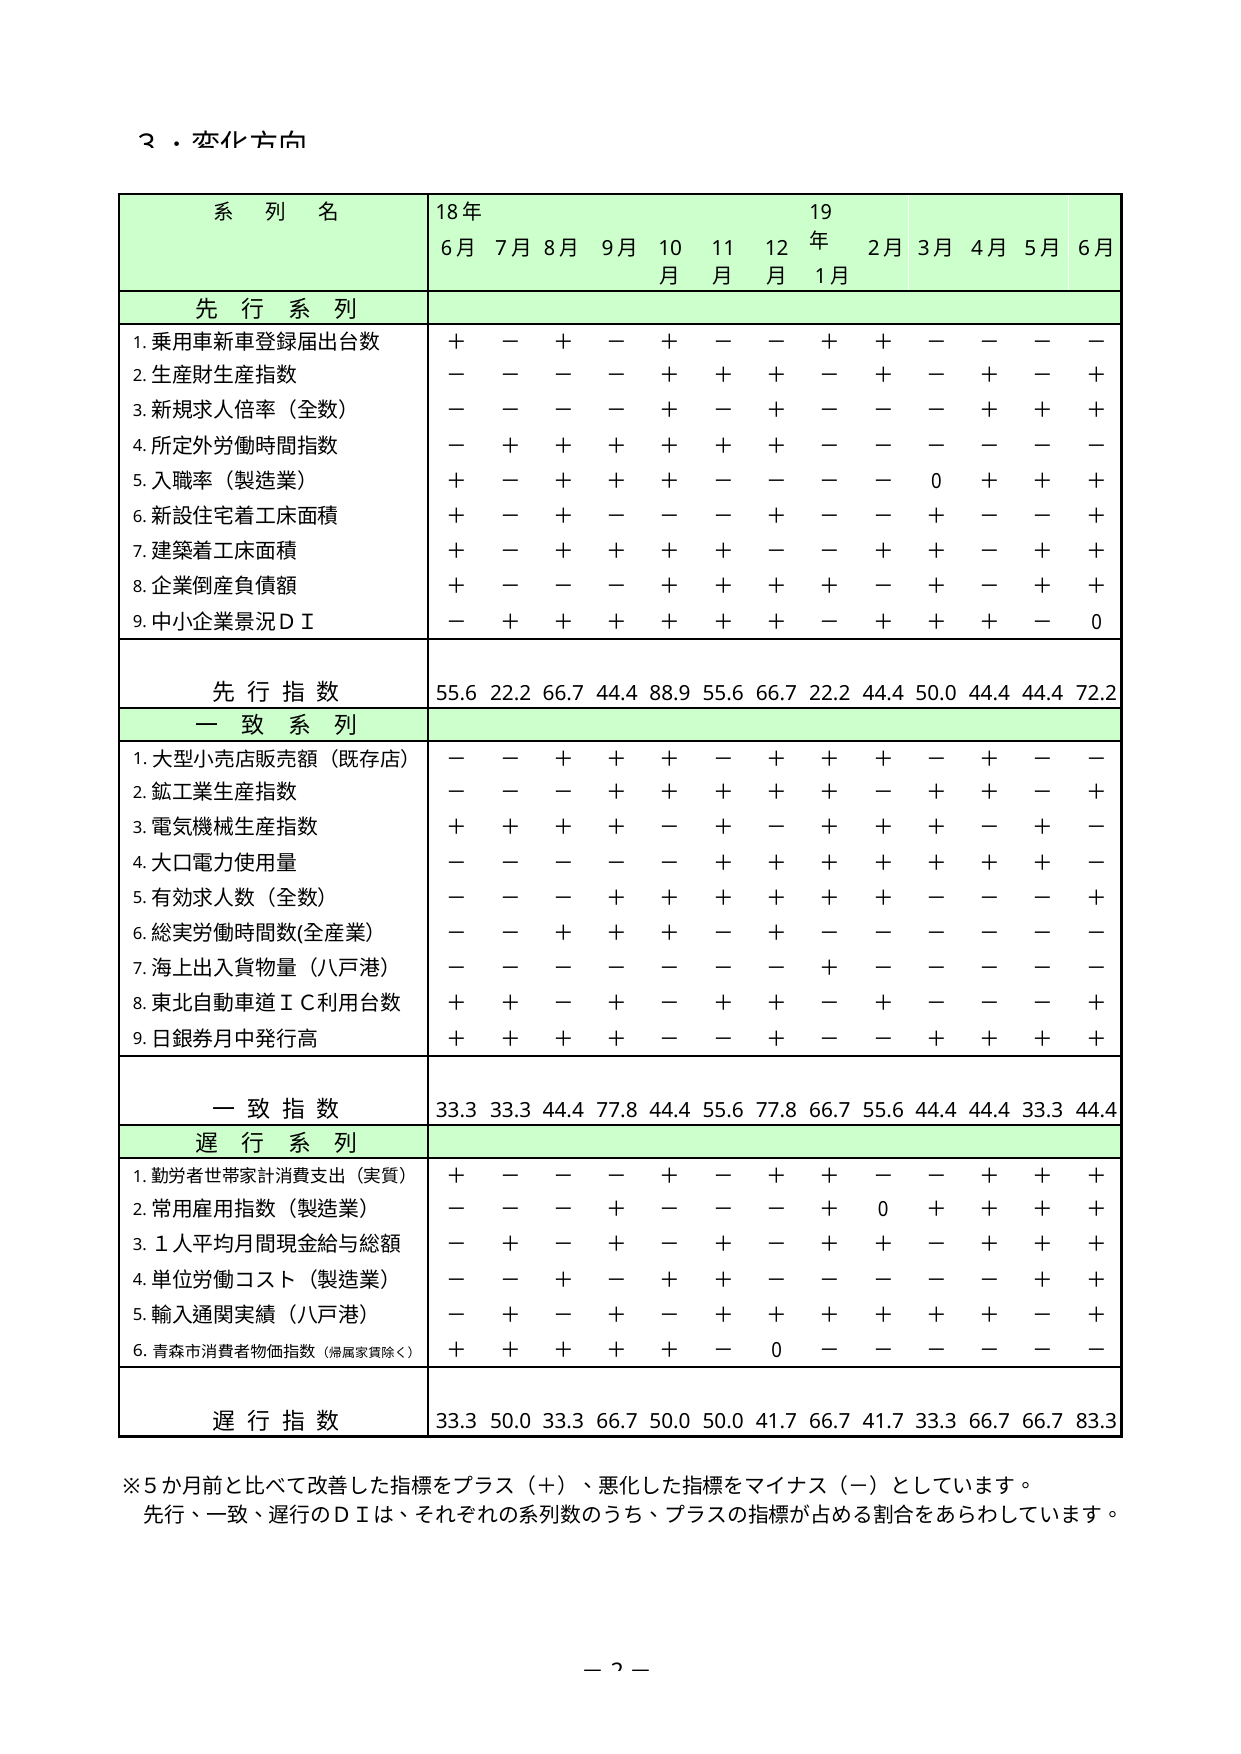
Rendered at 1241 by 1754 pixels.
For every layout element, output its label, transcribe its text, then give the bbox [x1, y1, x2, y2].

table_cell 33.3 [482, 1057, 535, 1124]
table_cell ＋ [589, 1020, 642, 1055]
table_cell ＋ [482, 985, 535, 1020]
table_header 系 [120, 195, 237, 290]
table_cell ＋ [802, 742, 855, 774]
table_cell ＋ [909, 809, 962, 844]
table_cell 数 [312, 1368, 427, 1435]
table_cell ＋ [695, 568, 749, 603]
table_cell 1. 勤労者世帯家計消費支出（実質） [120, 1159, 427, 1191]
table_cell 41.7 [749, 1368, 802, 1435]
table_header 名 [312, 195, 427, 290]
table_cell 22.2 [802, 640, 855, 707]
table_cell － [855, 915, 908, 950]
table_cell － [855, 1159, 908, 1191]
table_cell 33.3 [1015, 1057, 1068, 1124]
table_cell － [429, 1296, 482, 1331]
table_cell ＋ [695, 427, 749, 462]
table_cell ＋ [482, 1296, 535, 1331]
table_cell ＋ [642, 603, 695, 638]
table_cell ＋ [749, 742, 802, 774]
table_cell ＋ [642, 915, 695, 950]
table_cell － [695, 1191, 749, 1226]
table_cell － [429, 774, 482, 809]
table_cell ＋ [695, 357, 749, 392]
table_cell － [909, 1261, 962, 1296]
table_cell ＋ [589, 427, 642, 462]
table_cell ＋ [802, 1296, 855, 1331]
table_cell 5. 輸入通関実績（八戸港） [120, 1296, 427, 1331]
table_header 11月 [695, 195, 749, 290]
table_cell ＋ [1069, 462, 1120, 497]
table_cell ＋ [855, 879, 908, 914]
table_cell － [429, 427, 482, 462]
table_cell ＋ [1069, 568, 1120, 603]
table_cell － [642, 985, 695, 1020]
table_cell ＋ [535, 427, 589, 462]
table_cell [429, 709, 1120, 740]
table_cell － [802, 603, 855, 638]
table_cell ＋ [535, 325, 589, 357]
table_cell ＋ [1069, 1261, 1120, 1296]
table_cell 22.2 [482, 640, 535, 707]
table_cell － [589, 844, 642, 879]
table_cell － [535, 950, 589, 985]
table_cell ＋ [429, 568, 482, 603]
table_cell － [962, 325, 1015, 357]
table_cell ＋ [1069, 1020, 1120, 1055]
table_cell ＋ [642, 742, 695, 774]
table_cell ＋ [1015, 1226, 1068, 1261]
table_cell ＋ [749, 427, 802, 462]
table_cell ＋ [749, 568, 802, 603]
table_cell 0 [1069, 603, 1120, 638]
table_cell － [1015, 427, 1068, 462]
table_cell ＋ [909, 1296, 962, 1331]
table_cell － [1015, 1296, 1068, 1331]
table_cell ＋ [642, 392, 695, 427]
table_cell － [695, 950, 749, 985]
table_cell － [962, 533, 1015, 568]
table_cell － [695, 325, 749, 357]
table_cell － [1069, 915, 1120, 950]
table_cell ＋ [429, 498, 482, 533]
table_cell ＋ [802, 879, 855, 914]
table_cell ＋ [589, 742, 642, 774]
table_cell － [482, 568, 535, 603]
table_header 列 [237, 195, 312, 290]
table_cell ＋ [482, 1020, 535, 1055]
table_cell － [909, 950, 962, 985]
table_cell － [535, 357, 589, 392]
table_cell － [749, 809, 802, 844]
table_cell － [695, 742, 749, 774]
table_cell － [535, 1226, 589, 1261]
table_cell － [802, 985, 855, 1020]
table_cell － [909, 742, 962, 774]
table_cell 83.3 [1069, 1368, 1120, 1435]
table_cell － [909, 879, 962, 914]
table_cell 50.0 [695, 1368, 749, 1435]
table_cell － [642, 809, 695, 844]
table_cell 4. 単位労働コスト（製造業） [120, 1261, 427, 1296]
table_cell 1. 乗用車新車登録届出台数 [120, 325, 427, 357]
table_cell － [535, 1296, 589, 1331]
table_cell ＋ [909, 774, 962, 809]
table_cell － [855, 1261, 908, 1296]
table_cell － [429, 1191, 482, 1226]
table_cell 一 [120, 1057, 237, 1124]
table_cell ＋ [909, 498, 962, 533]
table_cell ＋ [855, 533, 908, 568]
table_cell － [429, 879, 482, 914]
table_cell ＋ [1015, 1020, 1068, 1055]
table_cell ＋ [695, 879, 749, 914]
table_cell 44.4 [962, 1057, 1015, 1124]
table_cell － [802, 533, 855, 568]
table_cell － [962, 498, 1015, 533]
table_cell 55.6 [695, 640, 749, 707]
table_cell － [802, 392, 855, 427]
table_cell － [749, 325, 802, 357]
table_cell ＋ [589, 1296, 642, 1331]
table_cell 7. 海上出入貨物量（八戸港） [120, 950, 427, 985]
table_cell ＋ [695, 809, 749, 844]
table_cell ＋ [909, 1020, 962, 1055]
table_cell 数 [312, 1057, 427, 1124]
table_cell 2. 生産財生産指数 [120, 357, 427, 392]
table_cell ＋ [909, 568, 962, 603]
table_cell ＋ [695, 844, 749, 879]
table_cell － [535, 568, 589, 603]
table_cell － [642, 1191, 695, 1226]
table_cell － [429, 1261, 482, 1296]
table_header 10月 [642, 195, 695, 290]
table_cell － [749, 1191, 802, 1226]
table_cell 9. 日銀券月中発行高 [120, 1020, 427, 1055]
table_cell ＋ [1069, 1191, 1120, 1226]
table_cell ＋ [642, 1261, 695, 1296]
table_cell ＋ [1069, 985, 1120, 1020]
table_cell － [962, 879, 1015, 914]
table_cell － [482, 357, 535, 392]
table_cell ＋ [695, 1226, 749, 1261]
table_cell － [589, 1159, 642, 1191]
table_cell － [855, 498, 908, 533]
table_cell ＋ [535, 915, 589, 950]
table_cell 66.7 [589, 1368, 642, 1435]
table_header 7月 [482, 195, 535, 290]
table_cell ＋ [855, 1226, 908, 1261]
table_cell ＋ [909, 844, 962, 879]
table_cell ＋ [482, 1226, 535, 1261]
table_cell 2. 鉱工業生産指数 [120, 774, 427, 809]
table_cell － [1069, 950, 1120, 985]
table_cell 遅 [120, 1368, 237, 1435]
table_cell 指 [274, 1057, 312, 1124]
table_cell ＋ [535, 1261, 589, 1296]
table_cell ＋ [855, 742, 908, 774]
table_cell ＋ [962, 844, 1015, 879]
table_cell － [589, 357, 642, 392]
table_cell 88.9 [642, 640, 695, 707]
table_cell ＋ [429, 1020, 482, 1055]
table_header 18年 6月 [429, 195, 482, 290]
table_cell ＋ [642, 357, 695, 392]
table_cell 77.8 [589, 1057, 642, 1124]
table_cell － [1015, 950, 1068, 985]
table_cell 致 [237, 1057, 274, 1124]
table_cell ＋ [535, 1020, 589, 1055]
table_cell [429, 1126, 1120, 1157]
table_cell 44.4 [909, 1057, 962, 1124]
table_cell ＋ [962, 1159, 1015, 1191]
table_cell － [482, 392, 535, 427]
table_cell － [589, 568, 642, 603]
table_cell － [535, 844, 589, 879]
table_cell － [429, 603, 482, 638]
table_cell 50.0 [482, 1368, 535, 1435]
table_cell ＋ [482, 427, 535, 462]
table_cell － [962, 985, 1015, 1020]
table_cell － [429, 915, 482, 950]
table_cell ＋ [962, 1226, 1015, 1261]
table_cell ＋ [642, 1331, 695, 1366]
table_cell 33.3 [429, 1368, 482, 1435]
table_cell － [909, 985, 962, 1020]
table_cell ＋ [962, 462, 1015, 497]
table_cell － [909, 1226, 962, 1261]
table_cell ＋ [535, 809, 589, 844]
table_cell － [535, 774, 589, 809]
table_cell ＋ [535, 533, 589, 568]
table_cell － [695, 1331, 749, 1366]
table_cell － [482, 498, 535, 533]
table_cell 数 [312, 640, 427, 707]
table_cell ＋ [535, 1331, 589, 1366]
table_cell 72.2 [1069, 640, 1120, 707]
table_cell ＋ [1069, 879, 1120, 914]
table_cell － [962, 1261, 1015, 1296]
table_cell － [535, 392, 589, 427]
table_cell － [482, 844, 535, 879]
table_cell － [695, 498, 749, 533]
table_cell 33.3 [429, 1057, 482, 1124]
table_cell － [802, 462, 855, 497]
table_cell 5. 有効求人数（全数） [120, 879, 427, 914]
table_cell 行 [237, 1368, 274, 1435]
table_cell ＋ [802, 1191, 855, 1226]
table_header 2月 [855, 195, 908, 290]
table_cell 44.4 [855, 640, 908, 707]
table_cell ＋ [855, 357, 908, 392]
table_cell ＋ [1015, 392, 1068, 427]
table_cell ＋ [642, 1159, 695, 1191]
table_cell ＋ [429, 462, 482, 497]
table_header 8月 [535, 195, 589, 290]
table_cell － [642, 498, 695, 533]
table_cell － [962, 1331, 1015, 1366]
table_cell ＋ [589, 1331, 642, 1366]
table_cell － [535, 985, 589, 1020]
table_cell 先 [120, 292, 237, 323]
table_cell － [802, 915, 855, 950]
table_cell ＋ [642, 879, 695, 914]
table_cell － [749, 1261, 802, 1296]
table_cell ＋ [1069, 498, 1120, 533]
table_cell 列 [312, 709, 427, 740]
table_cell － [429, 1226, 482, 1261]
table_cell 8. 東北自動車道ＩＣ利用台数 [120, 985, 427, 1020]
table_cell 55.6 [695, 1057, 749, 1124]
table_cell 4. 所定外労働時間指数 [120, 427, 427, 462]
table_cell ＋ [429, 809, 482, 844]
table_cell ＋ [1015, 568, 1068, 603]
table_cell － [642, 1296, 695, 1331]
table_cell 行 [237, 292, 274, 323]
text 先行、一致、遅行のＤＩは、それぞれの系列数のうち、プラスの指標が占める割合をあらわしています。 [144, 1500, 1142, 1529]
table_cell － [855, 950, 908, 985]
table_cell 2. 常用雇用指数（製造業） [120, 1191, 427, 1226]
table_cell ＋ [1015, 844, 1068, 879]
table_cell ＋ [535, 498, 589, 533]
table_cell 50.0 [909, 640, 962, 707]
table_cell ＋ [802, 1226, 855, 1261]
table_cell － [1069, 325, 1120, 357]
table_cell ＋ [642, 774, 695, 809]
table_cell ＋ [855, 809, 908, 844]
table_cell ＋ [855, 325, 908, 357]
table_cell 3. 新規求人倍率（全数） [120, 392, 427, 427]
table_cell － [749, 1226, 802, 1261]
table_cell － [1015, 879, 1068, 914]
table_cell － [482, 742, 535, 774]
table_cell － [482, 1191, 535, 1226]
table_cell ＋ [749, 985, 802, 1020]
table_cell ＋ [1069, 1296, 1120, 1331]
table_cell 致 [237, 709, 274, 740]
table_cell － [482, 774, 535, 809]
table_cell － [642, 1226, 695, 1261]
table_cell 66.7 [802, 1368, 855, 1435]
table_cell － [589, 392, 642, 427]
table_cell ＋ [962, 774, 1015, 809]
table_cell － [429, 742, 482, 774]
table_cell ＋ [642, 325, 695, 357]
table_cell － [1015, 603, 1068, 638]
table_cell － [695, 915, 749, 950]
table_cell ＋ [429, 1159, 482, 1191]
table_cell 55.6 [855, 1057, 908, 1124]
table_cell 指 [274, 640, 312, 707]
table_cell － [642, 950, 695, 985]
table_cell ＋ [855, 603, 908, 638]
table_cell 5. 入職率（製造業） [120, 462, 427, 497]
table_cell 1. 大型小売店販売額（既存店） [120, 742, 427, 774]
table_cell 44.4 [642, 1057, 695, 1124]
table_cell 先 [120, 640, 237, 707]
table_cell － [1015, 1331, 1068, 1366]
table_cell ＋ [962, 357, 1015, 392]
table_cell ＋ [429, 985, 482, 1020]
table_cell ＋ [589, 533, 642, 568]
table_cell ＋ [642, 427, 695, 462]
table_cell － [749, 533, 802, 568]
table_header 6月 [1069, 195, 1120, 290]
table_cell － [1015, 742, 1068, 774]
table_cell 0 [855, 1191, 908, 1226]
table_cell － [482, 879, 535, 914]
table_cell ＋ [749, 774, 802, 809]
table_header 19年 1月 [802, 195, 855, 290]
table_cell － [482, 325, 535, 357]
table_cell － [962, 950, 1015, 985]
table_cell ＋ [802, 325, 855, 357]
table_cell 55.6 [429, 640, 482, 707]
table_cell ＋ [535, 462, 589, 497]
table_cell ＋ [962, 603, 1015, 638]
table_cell － [802, 498, 855, 533]
table_cell － [589, 1261, 642, 1296]
table_cell ＋ [589, 1191, 642, 1226]
table_cell 44.4 [589, 640, 642, 707]
table_cell － [909, 357, 962, 392]
table_cell 列 [312, 1126, 427, 1157]
table_cell ＋ [802, 950, 855, 985]
table_cell － [1069, 742, 1120, 774]
table_cell 指 [274, 1368, 312, 1435]
table_cell － [429, 357, 482, 392]
table_cell － [962, 809, 1015, 844]
table_cell ＋ [962, 1191, 1015, 1226]
table_cell － [855, 568, 908, 603]
table_cell － [589, 325, 642, 357]
table_cell ＋ [802, 844, 855, 879]
table_cell ＋ [535, 603, 589, 638]
table_cell － [695, 1159, 749, 1191]
table_cell 41.7 [855, 1368, 908, 1435]
table_cell 66.7 [802, 1057, 855, 1124]
table_cell ＋ [642, 533, 695, 568]
table_cell ＋ [749, 1020, 802, 1055]
table_header 5月 [1015, 195, 1068, 290]
table_cell ＋ [695, 1296, 749, 1331]
table_cell ＋ [855, 844, 908, 879]
table_cell ＋ [1015, 462, 1068, 497]
table_cell ＋ [909, 1191, 962, 1226]
table_cell ＋ [589, 603, 642, 638]
table_cell ＋ [1015, 1159, 1068, 1191]
table_cell ＋ [642, 568, 695, 603]
table_cell － [1069, 809, 1120, 844]
table_cell ＋ [749, 392, 802, 427]
table_cell 4. 大口電力使用量 [120, 844, 427, 879]
table_cell 行 [237, 640, 274, 707]
table_cell ＋ [429, 325, 482, 357]
table_cell － [802, 1020, 855, 1055]
table_cell ＋ [429, 533, 482, 568]
table_cell － [1015, 774, 1068, 809]
table_cell ＋ [589, 809, 642, 844]
table_cell ＋ [749, 879, 802, 914]
table_cell ＋ [589, 462, 642, 497]
table_cell － [482, 462, 535, 497]
table_cell ＋ [1015, 1261, 1068, 1296]
table_cell － [695, 392, 749, 427]
table_cell － [855, 774, 908, 809]
table_cell 3. 電気機械生産指数 [120, 809, 427, 844]
table_header 4月 [962, 195, 1015, 290]
table_cell － [802, 357, 855, 392]
table_cell ＋ [802, 809, 855, 844]
table_cell ＋ [589, 879, 642, 914]
table_cell ＋ [962, 742, 1015, 774]
table_cell － [802, 1331, 855, 1366]
table_cell 66.7 [962, 1368, 1015, 1435]
table_cell ＋ [589, 985, 642, 1020]
table_cell － [962, 915, 1015, 950]
table_cell － [642, 844, 695, 879]
table_cell [429, 292, 1120, 323]
table_cell ＋ [482, 809, 535, 844]
table_cell － [1015, 915, 1068, 950]
table_cell ＋ [909, 603, 962, 638]
table_cell 6. 新設住宅着工床面積 [120, 498, 427, 533]
table_cell ＋ [589, 915, 642, 950]
table_cell － [749, 950, 802, 985]
table_cell 44.4 [962, 640, 1015, 707]
table_cell 44.4 [535, 1057, 589, 1124]
table_cell － [482, 533, 535, 568]
table_cell ＋ [1069, 533, 1120, 568]
table_cell ＋ [535, 742, 589, 774]
table_cell ＋ [749, 498, 802, 533]
table_cell 3. １人平均月間現金給与総額 [120, 1226, 427, 1261]
table_cell － [802, 1261, 855, 1296]
table_cell ＋ [1069, 774, 1120, 809]
table_cell ＋ [962, 1296, 1015, 1331]
table_cell 66.7 [535, 640, 589, 707]
table_cell ＋ [802, 568, 855, 603]
table_header 3月 [909, 195, 962, 290]
table_cell － [482, 915, 535, 950]
table_cell － [1069, 427, 1120, 462]
table_cell 系 [274, 709, 312, 740]
table_cell － [1069, 1331, 1120, 1366]
table_cell － [429, 392, 482, 427]
table_cell 行 [237, 1126, 274, 1157]
table_cell ＋ [1015, 809, 1068, 844]
text ※５か月前と比べて改善した指標をプラス（＋）、悪化した指標をマイナス（－）としています。 [123, 1471, 1142, 1500]
table_cell 33.3 [909, 1368, 962, 1435]
table_cell － [962, 427, 1015, 462]
table_cell ＋ [802, 1159, 855, 1191]
table_cell 系 [274, 292, 312, 323]
table_cell － [589, 498, 642, 533]
table_cell － [535, 1191, 589, 1226]
table_cell ＋ [695, 1261, 749, 1296]
table_cell ＋ [1015, 533, 1068, 568]
table_cell ＋ [695, 774, 749, 809]
table_cell ＋ [1015, 1191, 1068, 1226]
table_cell 遅 [120, 1126, 237, 1157]
table_cell － [749, 462, 802, 497]
table_cell 系 [274, 1126, 312, 1157]
table_cell － [909, 427, 962, 462]
table_cell 44.4 [1015, 640, 1068, 707]
table_cell 66.7 [1015, 1368, 1068, 1435]
table_cell － [1015, 325, 1068, 357]
table_cell － [535, 879, 589, 914]
table_header 12月 [749, 195, 802, 290]
table_cell 66.7 [749, 640, 802, 707]
table_cell ＋ [749, 357, 802, 392]
table_cell ＋ [482, 1331, 535, 1366]
table_cell 0 [749, 1331, 802, 1366]
table_cell － [1015, 498, 1068, 533]
table_cell － [482, 1261, 535, 1296]
table_cell 33.3 [535, 1368, 589, 1435]
table_cell － [855, 427, 908, 462]
table_cell 50.0 [642, 1368, 695, 1435]
table_cell ＋ [1069, 1159, 1120, 1191]
table_cell ＋ [589, 774, 642, 809]
table_cell － [1015, 357, 1068, 392]
table_cell － [909, 325, 962, 357]
table_cell ＋ [962, 1020, 1015, 1055]
table_cell ＋ [642, 462, 695, 497]
table_cell － [855, 392, 908, 427]
table_cell ＋ [1069, 357, 1120, 392]
table_cell － [855, 1020, 908, 1055]
table_cell － [909, 1159, 962, 1191]
table_cell － [642, 1020, 695, 1055]
table_cell － [482, 950, 535, 985]
table_cell 列 [312, 292, 427, 323]
table_cell ＋ [749, 844, 802, 879]
table_cell ＋ [429, 1331, 482, 1366]
table_cell 7. 建築着工床面積 [120, 533, 427, 568]
table_cell － [429, 844, 482, 879]
table_cell ＋ [749, 603, 802, 638]
table_cell － [695, 1020, 749, 1055]
table_cell 44.4 [1069, 1057, 1120, 1124]
table_cell 77.8 [749, 1057, 802, 1124]
table_cell － [909, 915, 962, 950]
table_cell ＋ [962, 392, 1015, 427]
table_cell 8. 企業倒産負債額 [120, 568, 427, 603]
table_cell ＋ [1069, 1226, 1120, 1261]
table_cell － [855, 462, 908, 497]
table_cell ＋ [802, 774, 855, 809]
table_cell － [482, 1159, 535, 1191]
table_cell ＋ [909, 533, 962, 568]
table_cell － [855, 1331, 908, 1366]
table_cell ＋ [855, 1296, 908, 1331]
table_cell ＋ [749, 915, 802, 950]
table_cell － [909, 392, 962, 427]
table_cell ＋ [855, 985, 908, 1020]
table_cell － [535, 1159, 589, 1191]
table_cell ＋ [695, 603, 749, 638]
table_cell － [909, 1331, 962, 1366]
table_cell ＋ [589, 1226, 642, 1261]
table_cell ＋ [482, 603, 535, 638]
table_cell － [589, 950, 642, 985]
table_cell ＋ [749, 1159, 802, 1191]
table_cell － [1069, 844, 1120, 879]
table_cell － [695, 462, 749, 497]
table_cell 9. 中小企業景況ＤＩ [120, 603, 427, 638]
table_cell 一 [120, 709, 237, 740]
table_cell － [429, 950, 482, 985]
table_cell － [962, 568, 1015, 603]
table_cell 6. 青森市消費者物価指数（帰属家賃除く） [120, 1331, 427, 1366]
table_cell － [802, 427, 855, 462]
table_cell 6. 総実労働時間数(全産業） [120, 915, 427, 950]
table_cell ＋ [1069, 392, 1120, 427]
table_header 9月 [589, 195, 642, 290]
table_cell 0 [909, 462, 962, 497]
table_cell ＋ [749, 1296, 802, 1331]
table_cell － [1015, 985, 1068, 1020]
table_cell ＋ [695, 985, 749, 1020]
table_cell ＋ [695, 533, 749, 568]
